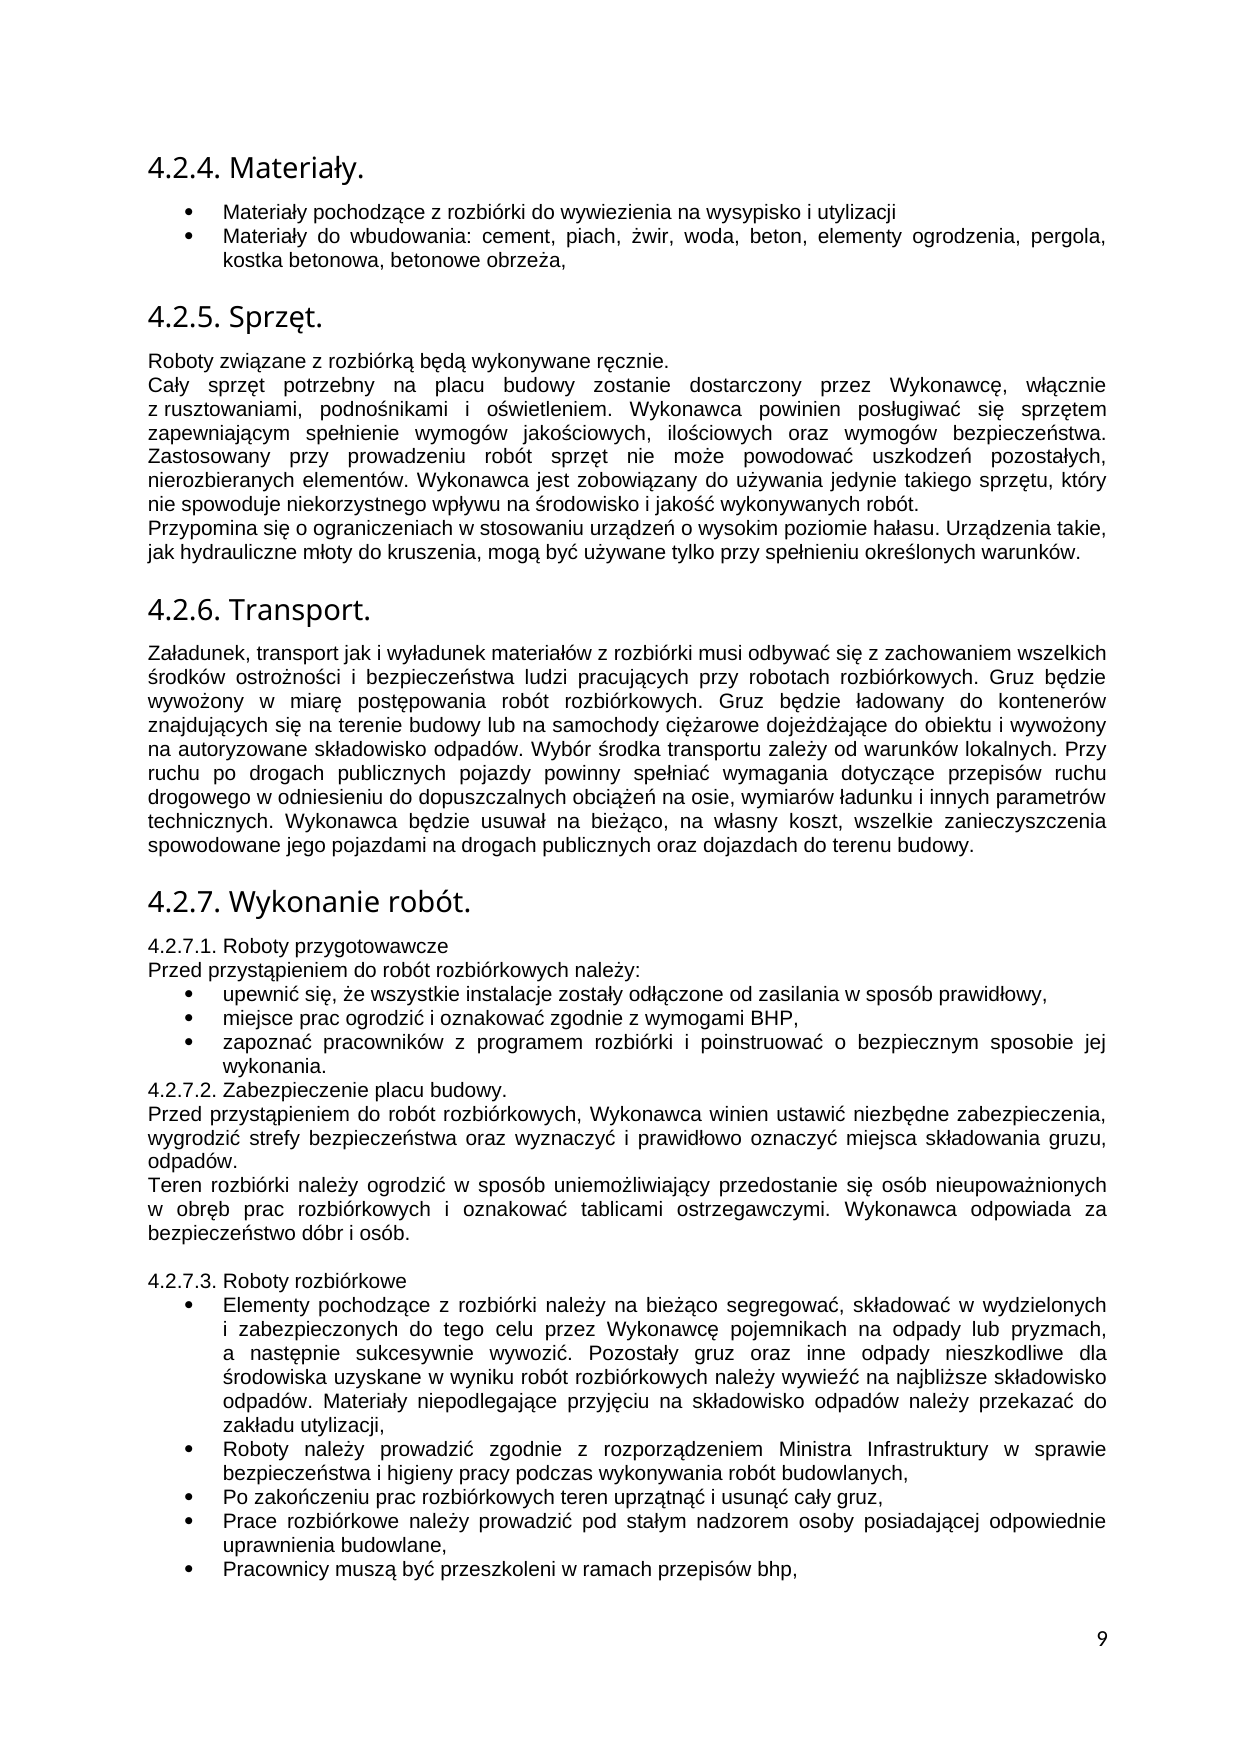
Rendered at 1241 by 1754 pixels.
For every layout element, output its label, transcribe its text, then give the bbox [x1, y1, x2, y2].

subtitle 4.2.4. Materiały. [148, 148, 1107, 187]
list Elementy pochodzące z rozbiórki należy na bieżąco segregować, składować w wydzielonych i zabezpieczonych do tego celu przez Wykonawcę pojemnikach na odpady lub pryzmach, a następnie sukcesywnie wywozić. Pozostały gruz oraz inne odpady nieszkodliwe dla środowiska uzyskane w wyniku robót rozbiórkowych należy wywieźć na najbliższe składowisko odpadów. Materiały niepodlegające przyjęciu na składowisko odpadów należy przekazać do zakładu utylizacji, [185, 1293, 1107, 1437]
text Cały sprzęt potrzebny na placu budowy zostanie dostarczony przez Wykonawcę, włącznie z rusztowaniami, podnośnikami i oświetleniem. Wykonawca powinien posługiwać się sprzętem zapewniającym spełnienie wymogów jakościowych, ilościowych oraz wymogów bezpieczeństwa. Zastosowany przy prowadzeniu robót sprzęt nie może powodować uszkodzeń pozostałych, nierozbieranych elementów. Wykonawca jest zobowiązany do używania jedynie takiego sprzętu, który nie spowoduje niekorzystnego wpływu na środowisko i jakość wykonywanych robót. [148, 372, 1107, 516]
text Załadunek, transport jak i wyładunek materiałów z rozbiórki musi odbywać się z zachowaniem wszelkich środków ostrożności i bezpieczeństwa ludzi pracujących przy robotach rozbiórkowych. Gruz będzie wywożony w miarę postępowania robót rozbiórkowych. Gruz będzie ładowany do kontenerów znajdujących się na terenie budowy lub na samochody ciężarowe dojeżdżające do obiektu i wywożony na autoryzowane składowisko odpadów. Wybór środka transportu zależy od warunków lokalnych. Przy ruchu po drogach publicznych pojazdy powinny spełniać wymagania dotyczące przepisów ruchu drogowego w odniesieniu do dopuszczalnych obciążeń na osie, wymiarów ładunku i innych parametrów technicznych. Wykonawca będzie usuwał na bieżąco, na własny koszt, wszelkie zanieczyszczenia spowodowane jego pojazdami na drogach publicznych oraz dojazdach do terenu budowy. [148, 641, 1107, 857]
list Po zakończeniu prac rozbiórkowych teren uprzątnąć i usunąć cały gruz, [185, 1485, 1107, 1509]
text Przed przystąpieniem do robót rozbiórkowych, Wykonawca winien ustawić niezbędne zabezpieczenia, wygrodzić strefy bezpieczeństwa oraz wyznaczyć i prawidłowo oznaczyć miejsca składowania gruzu, odpadów. [148, 1101, 1107, 1173]
list Roboty należy prowadzić zgodnie z rozporządzeniem Ministra Infrastruktury w sprawie bezpieczeństwa i higieny pracy podczas wykonywania robót budowlanych, [185, 1437, 1107, 1485]
list Materiały do wbudowania: cement, piach, żwir, woda, beton, elementy ogrodzenia, pergola, kostka betonowa, betonowe obrzeża, [185, 223, 1107, 272]
list upewnić się, że wszystkie instalacje zostały odłączone od zasilania w sposób prawidłowy, [185, 981, 1107, 1005]
list Pracownicy muszą być przeszkoleni w ramach przepisów bhp, [185, 1557, 1107, 1581]
subtitle 4.2.7. Wykonanie robót. [148, 882, 1107, 921]
list Materiały pochodzące z rozbiórki do wywiezienia na wysypisko i utylizacji [185, 199, 1107, 223]
text 4.2.7.3. Roboty rozbiórkowe [148, 1269, 1107, 1293]
list zapoznać pracowników z programem rozbiórki i poinstruować o bezpiecznym sposobie jej wykonania. [185, 1029, 1107, 1077]
text Roboty związane z rozbiórką będą wykonywane ręcznie. [148, 348, 1107, 372]
list Prace rozbiórkowe należy prowadzić pod stałym nadzorem osoby posiadającej odpowiednie uprawnienia budowlane, [185, 1509, 1107, 1557]
text Teren rozbiórki należy ogrodzić w sposób uniemożliwiający przedostanie się osób nieupoważnionych w obręb prac rozbiórkowych i oznakować tablicami ostrzegawczymi. Wykonawca odpowiada za bezpieczeństwo dóbr i osób. [148, 1173, 1107, 1245]
text Przed przystąpieniem do robót rozbiórkowych należy: [148, 957, 1107, 981]
list miejsce prac ogrodzić i oznakować zgodnie z wymogami BHP, [185, 1005, 1107, 1029]
text 4.2.7.1. Roboty przygotowawcze [148, 933, 1107, 957]
subtitle 4.2.5. Sprzęt. [148, 297, 1107, 336]
subtitle 4.2.6. Transport. [148, 589, 1107, 629]
text 4.2.7.2. Zabezpieczenie placu budowy. [148, 1077, 1107, 1101]
text Przypomina się o ograniczeniach w stosowaniu urządzeń o wysokim poziomie hałasu. Urządzenia takie, jak hydrauliczne młoty do kruszenia, mogą być używane tylko przy spełnieniu określonych warunków. [148, 516, 1107, 564]
